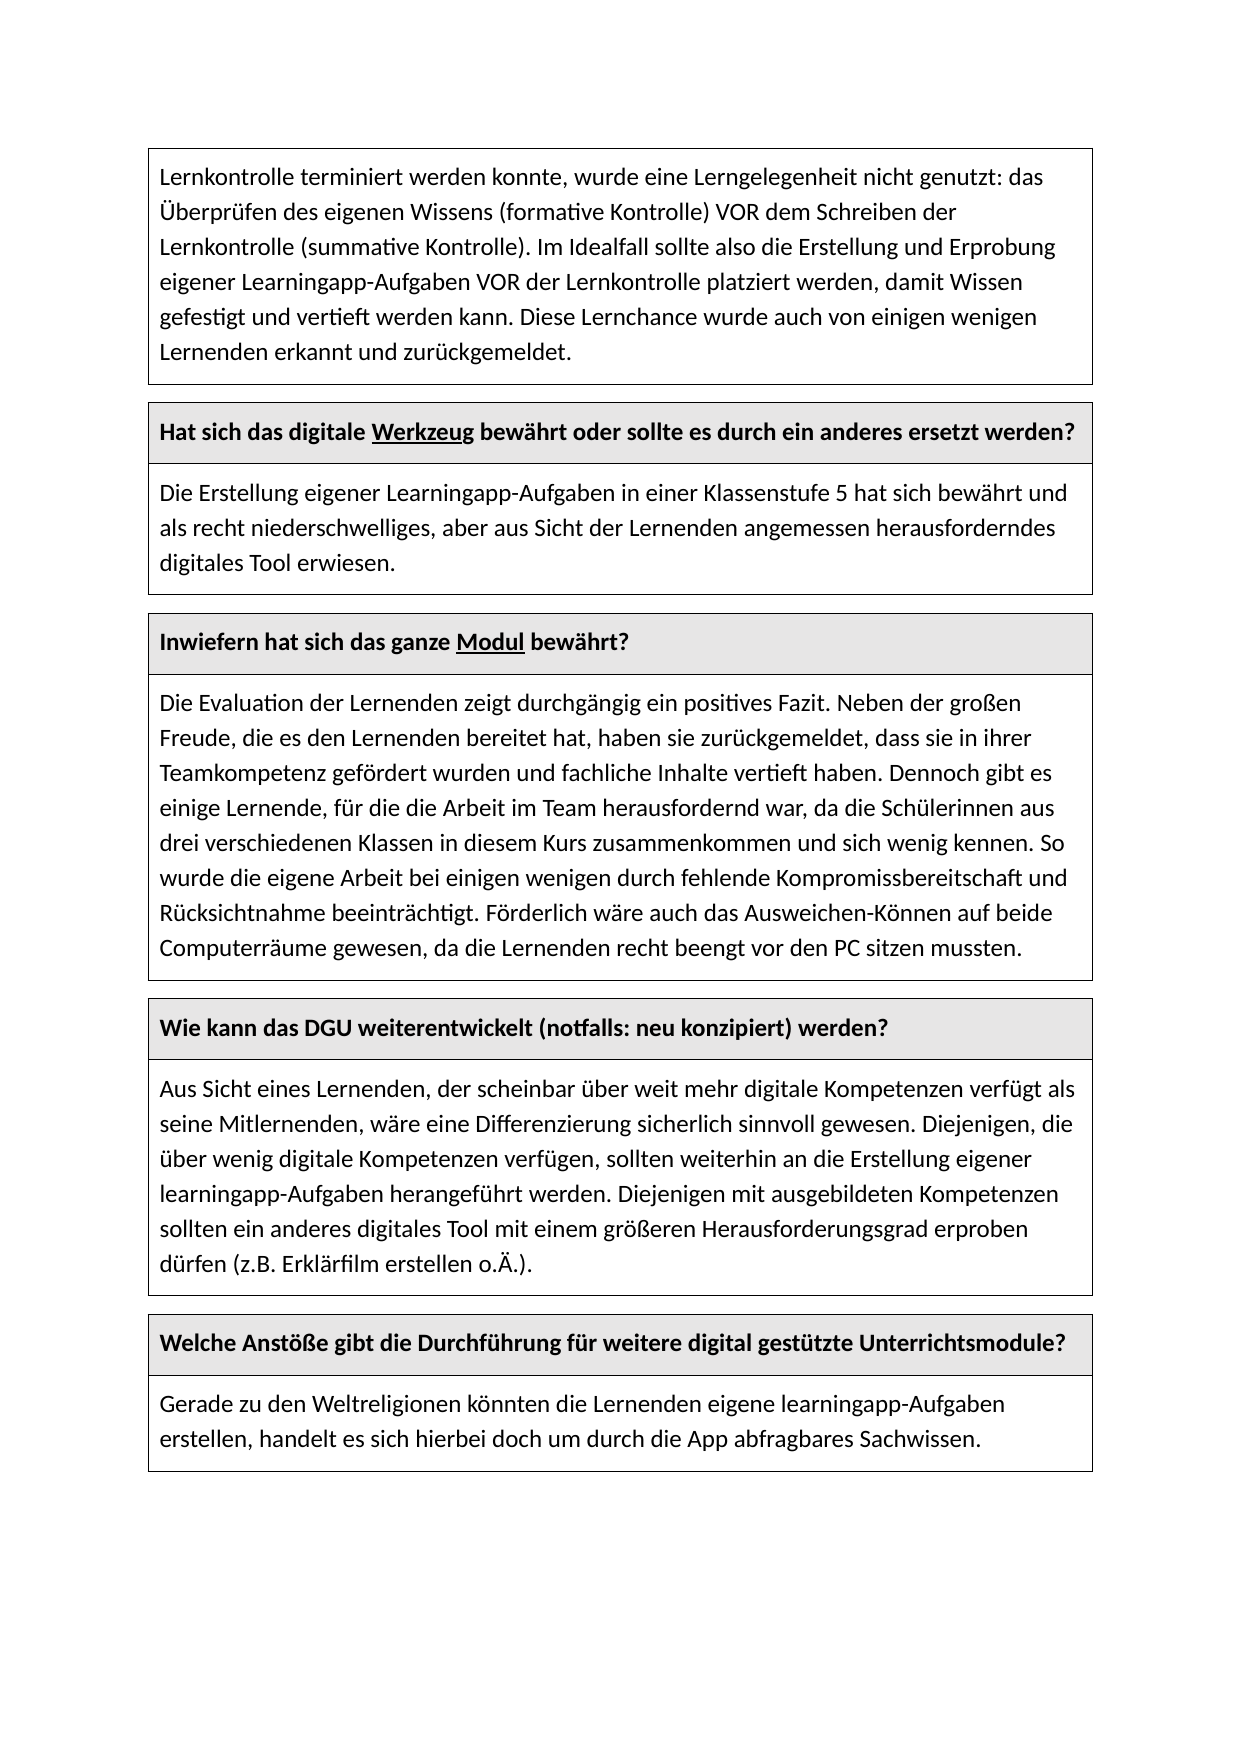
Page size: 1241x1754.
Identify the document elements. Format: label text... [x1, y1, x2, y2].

table_cell Die Evaluation der Lernenden zeigt durchgängig ein positives Fazit. Neben der großen Freude, die es den Lernenden bereitet hat, haben sie zurückgemeldet, dass sie in ihrer Teamkompetenz gefördert wurden und fachliche Inhalte vertieft haben. Dennoch gibt es einige Lernende, für die die Arbeit im Team herausfordernd war, da die Schülerinnen aus drei verschiedenen Klassen in diesem Kurs zusammenkommen und sich wenig kennen. So wurde die eigene Arbeit bei einigen wenigen durch fehlende Kompromissbereitschaft und Rücksichtnahme beeinträchtigt. Förderlich wäre auch das Ausweichen-Können auf beide Computerräume gewesen, da die Lernenden recht beengt vor den PC sitzen mussten. [149, 675, 1092, 979]
table_header Wie kann das DGU weiterentwickelt (notfalls: neu konzipiert) werden? [149, 999, 1092, 1059]
table_header Hat sich das digitale Werkzeug bewährt oder sollte es durch ein anderes ersetzt werden? [149, 403, 1092, 463]
table_cell Gerade zu den Weltreligionen könnten die Lernenden eigene learningapp-Aufgaben erstellen, handelt es sich hierbei doch um durch die App abfragbares Sachwissen. [149, 1376, 1092, 1471]
table_cell Die Erstellung eigener Learningapp-Aufgaben in einer Klassenstufe 5 hat sich bewährt und als recht niederschwelliges, aber aus Sicht der Lernenden angemessen herausforderndes digitales Tool erwiesen. [149, 464, 1092, 594]
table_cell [149, 149, 1092, 383]
table_header Inwiefern hat sich das ganze Modul bewährt? [149, 614, 1092, 674]
table_cell Aus Sicht eines Lernenden, der scheinbar über weit mehr digitale Kompetenzen verfügt als seine Mitlernenden, wäre eine Differenzierung sicherlich sinnvoll gewesen. Diejenigen, die über wenig digitale Kompetenzen verfügen, sollten weiterhin an die Erstellung eigener learningapp-Aufgaben herangeführt werden. Diejenigen mit ausgebildeten Kompetenzen sollten ein anderes digitales Tool mit einem größeren Herausforderungsgrad erproben dürfen (z.B. Erklärfilm erstellen o.Ä.). [149, 1060, 1092, 1295]
table_header Welche Anstöße gibt die Durchführung für weitere digital gestützte Unterrichtsmodule? [149, 1315, 1092, 1375]
